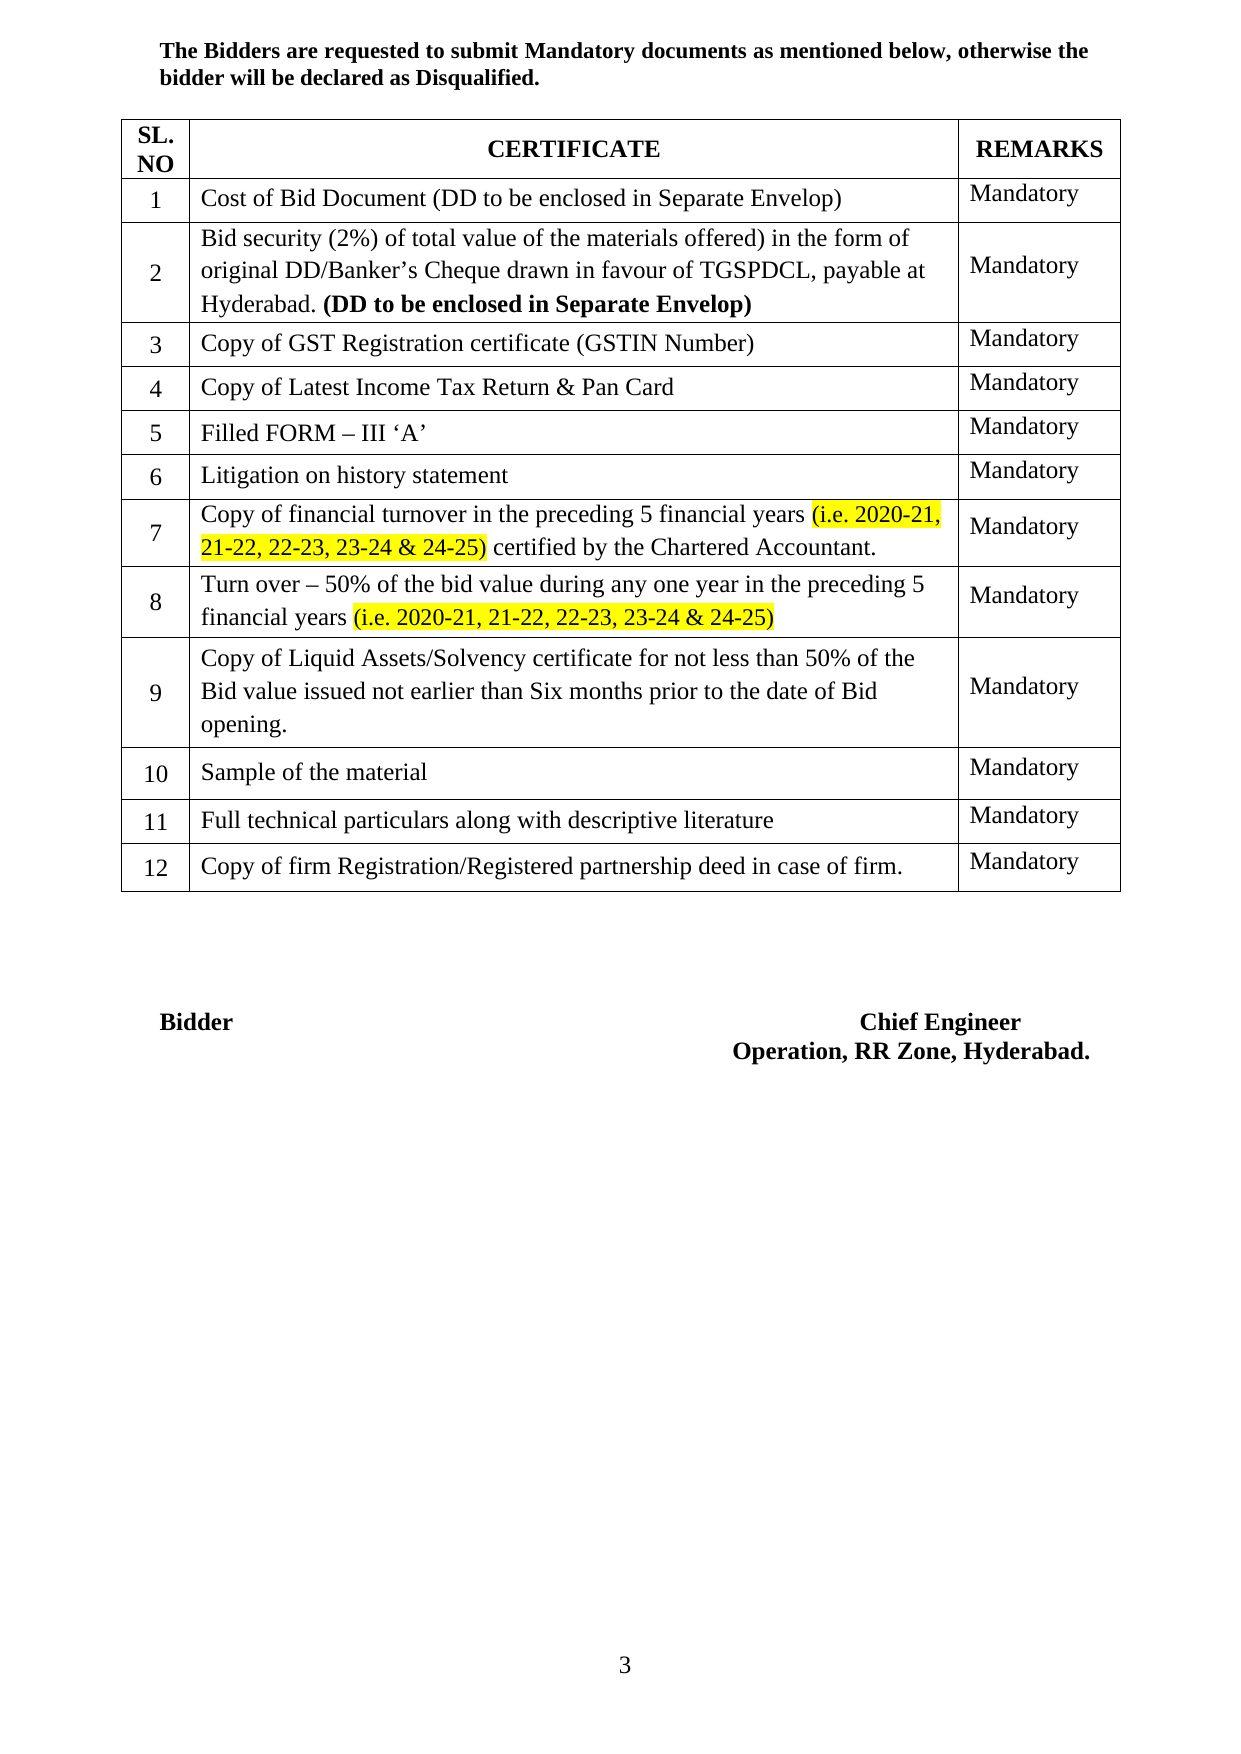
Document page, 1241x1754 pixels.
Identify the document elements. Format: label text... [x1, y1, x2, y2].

table_cell Copy of GST Registration certificate (GSTIN Number) [190, 323, 958, 366]
table_cell 3 [122, 323, 189, 366]
table_cell Copy of financial turnover in the preceding 5 financial years (i.e. 2020-21, 21-22, 22-23, 23-24 & 24-25) certified by the Chartered Accountant. [190, 500, 958, 566]
table_cell Mandatory [959, 844, 1120, 891]
table_cell 12 [122, 844, 189, 891]
table_cell 1 [122, 179, 189, 222]
table_cell Cost of Bid Document (DD to be enclosed in Separate Envelop) [190, 179, 958, 222]
table_cell Filled FORM – III ‘A’ [190, 411, 958, 454]
table_cell Mandatory [959, 800, 1120, 843]
table_cell Bid security (2%) of total value of the materials offered) in the form of original DD/Banker’s Cheque drawn in favour of TGSPDCL, payable at Hyderabad. (DD to be enclosed in Separate Envelop) [190, 223, 958, 322]
table_cell Mandatory [959, 411, 1120, 454]
text Bidder Chief Engineer [159, 1007, 1090, 1036]
table_cell 2 [122, 223, 189, 322]
table_cell 7 [122, 500, 189, 566]
table_cell 11 [122, 800, 189, 843]
table_cell 4 [122, 367, 189, 410]
table_cell Mandatory [959, 748, 1120, 799]
table_cell Copy of firm Registration/Registered partnership deed in case of firm. [190, 844, 958, 891]
table_cell 5 [122, 411, 189, 454]
table_cell Mandatory [959, 367, 1120, 410]
table_cell 8 [122, 567, 189, 637]
table_cell Mandatory [959, 223, 1120, 322]
table_cell Litigation on history statement [190, 455, 958, 498]
table_cell Copy of Liquid Assets/Solvency certificate for not less than 50% of the Bid value issued not earlier than Six months prior to the date of Bid opening. [190, 638, 958, 747]
table_cell Mandatory [959, 179, 1120, 222]
table_cell Mandatory [959, 567, 1120, 637]
table_header Sl.nO [122, 120, 189, 177]
table_cell 6 [122, 455, 189, 498]
table_cell Mandatory [959, 638, 1120, 747]
table_cell 9 [122, 638, 189, 747]
table_cell Sample of the material [190, 748, 958, 799]
text The Bidders are requested to submit Mandatory documents as mentioned below, otherwise the bidder will be declared as Disqualified. [159, 37, 1090, 90]
subtitle Operation, RR Zone, Hyderabad. [159, 1036, 1090, 1065]
table_cell 10 [122, 748, 189, 799]
table_cell Mandatory [959, 500, 1120, 566]
table_cell Copy of Latest Income Tax Return & Pan Card [190, 367, 958, 410]
table_cell Turn over – 50% of the bid value during any one year in the preceding 5 financial years (i.e. 2020-21, 21-22, 22-23, 23-24 & 24-25) [190, 567, 958, 637]
table_cell Full technical particulars along with descriptive literature [190, 800, 958, 843]
table_header Certificate [190, 120, 958, 177]
table_cell Mandatory [959, 455, 1120, 498]
table_cell Mandatory [959, 323, 1120, 366]
table_header Remarks [959, 120, 1120, 177]
